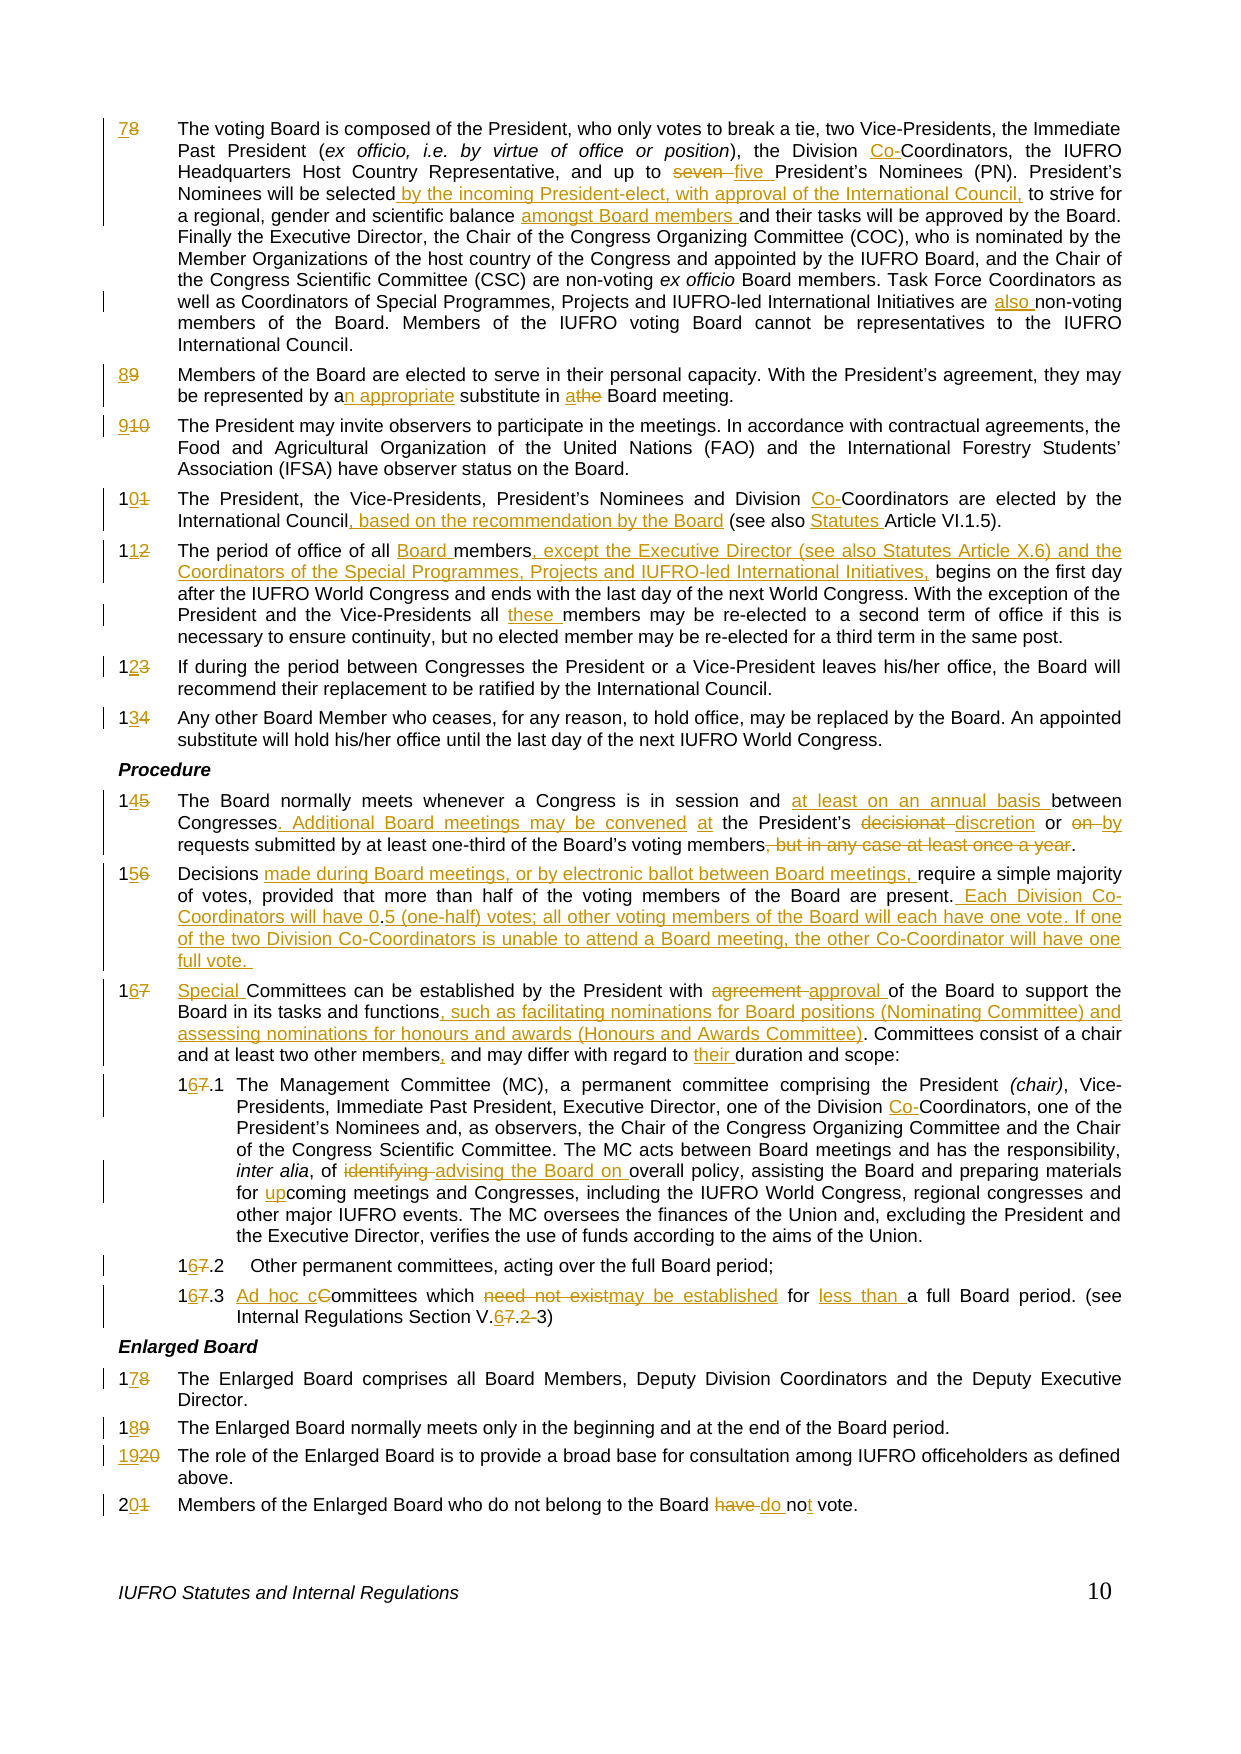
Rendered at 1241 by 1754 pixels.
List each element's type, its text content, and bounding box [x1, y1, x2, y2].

text 1 The Enlarged Board normally meets only in the beginning and at the end of the Board period. [118, 1417, 1122, 1439]
text 1.1 The Management Committee (MC), a permanent committee comprising the President (chair), Vice-Presidents, Immediate Past President, Executive Director, one of the Division Coordinators, one of the President’s Nominees and, as observers, the Chair of the Congress Organizing Committee and the Chair of the Congress Scientific Committee. The MC acts between Board meetings and has the responsibility, inter alia, of overall policy, assisting the Board and preparing materials for coming meetings and Congresses, including the IUFRO World Congress, regional congresses and other major IUFRO events. The MC oversees the finances of the Union and, excluding the President and the Executive Director, verifies the use of funds according to the aims of the Union. [177, 1074, 1122, 1246]
text 1 Any other Board Member who ceases, for any reason, to hold office, may be replaced by the Board. An appointed substitute will hold his/her office until the last day of the next IUFRO World Congress. [118, 707, 1122, 750]
text Procedure [118, 759, 1122, 780]
text The voting Board is composed of the President, who only votes to break a tie, two Vice-Presidents, the Immediate Past President (ex officio, i.e. by virtue of office or position), the Division Coordinators, the IUFRO Headquarters Host Country Representative, and up to President’s Nominees (PN). President’s Nominees will be selected to strive for a regional, gender and scientific balance and their tasks will be approved by the Board. Finally the Executive Director, the Chair of the Congress Organizing Committee (COC), who is nominated by the Member Organizations of the host country of the Congress and appointed by the IUFRO Board, and the Chair of the Congress Scientific Committee (CSC) are non-voting ex officio Board members. Task Force Coordinators as well as Coordinators of Special Programmes, Projects and IUFRO-led International Initiatives are non-voting members of the Board. Members of the IUFRO voting Board cannot be representatives to the IUFRO International Council. [118, 118, 1122, 355]
text The role of the Enlarged Board is to provide a broad base for consultation among IUFRO officeholders as defined above. [118, 1445, 1122, 1488]
text 2 Members of the Enlarged Board who do not belong to the Board no vote. [118, 1494, 1122, 1516]
text 1.3 ommittees which for a full Board period. (see Internal Regulations Section V..3) [177, 1285, 1122, 1328]
text The President may invite observers to participate in the meetings. In accordance with contractual agreements, the Food and Agricultural Organization of the United Nations (FAO) and the International Forestry Students’ Association (IFSA) have observer status on the Board. [118, 415, 1122, 480]
text 1 Decisions require a simple majority of votes, provided that more than half of the voting members of the Board are present.. [118, 863, 1122, 971]
text 1 If during the period between Congresses the President or a Vice-President leaves his/her office, the Board will recommend their replacement to be ratified by the International Council. [118, 656, 1122, 699]
text 1 The President, the Vice-Presidents, President’s Nominees and Division Coordinators are elected by the International Council (see also Article VI.1.5). [118, 488, 1122, 531]
text 1 The Enlarged Board comprises all Board Members, Deputy Division Coordinators and the Deputy Executive Director. [118, 1368, 1122, 1411]
text 1 The period of office of all members begins on the first day after the IUFRO World Congress and ends with the last day of the next World Congress. With the exception of the President and the Vice-Presidents all members may be re-elected to a second term of office if this is necessary to ensure continuity, but no elected member may be re-elected for a third term in the same post. [118, 539, 1122, 647]
text 1 Committees can be established by the President with of the Board to support the Board in its tasks and functions. Committees consist of a chair and at least two other members and may differ with regard to duration and scope: [118, 979, 1122, 1066]
text 1 The Board normally meets whenever a Congress is in session and between Congresses the President’s or requests submitted by at least one-third of the Board’s voting members. [118, 790, 1122, 855]
text Members of the Board are elected to serve in their personal capacity. With the President’s agreement, they may be represented by a substitute in Board meeting. [118, 364, 1122, 407]
text Enlarged Board [118, 1336, 1122, 1358]
text 1.2 Other permanent committees, acting over the full Board period; [177, 1255, 1122, 1276]
